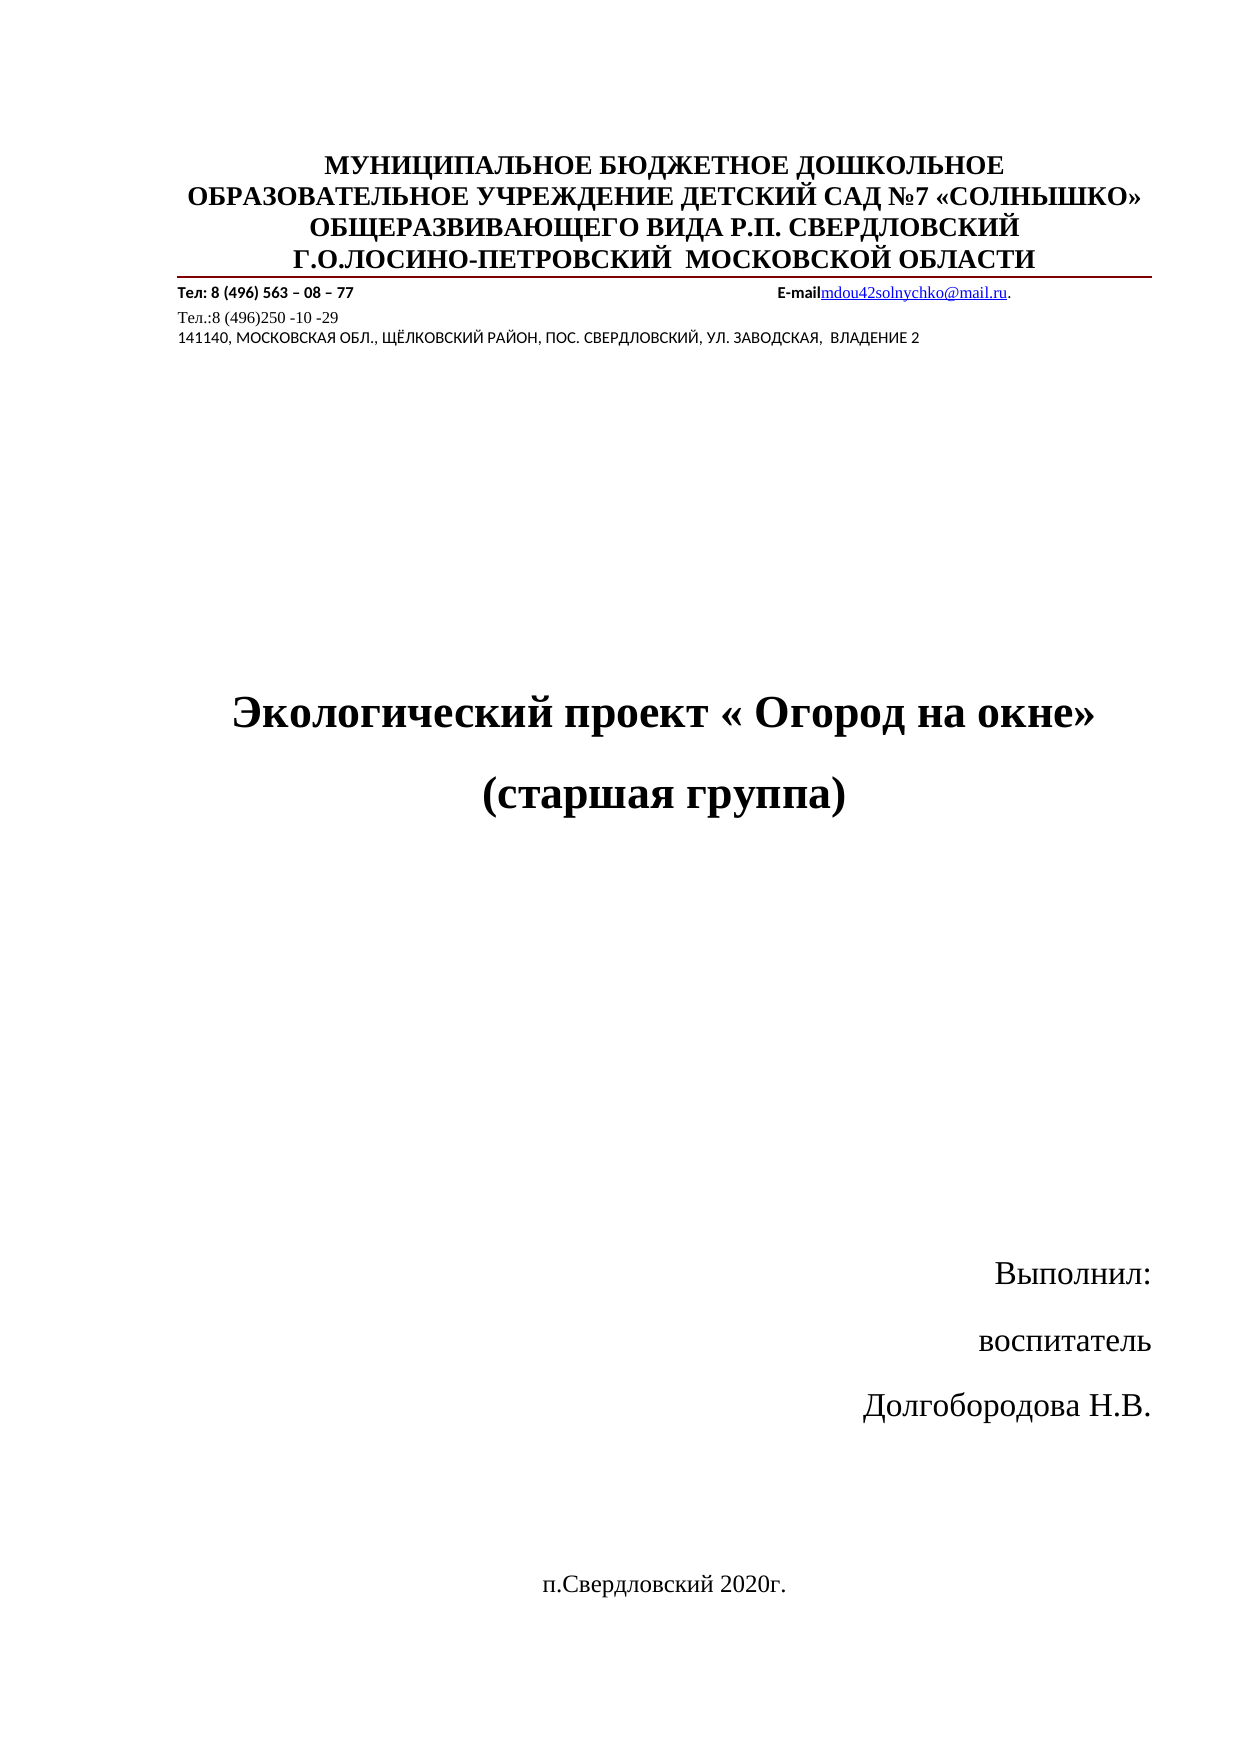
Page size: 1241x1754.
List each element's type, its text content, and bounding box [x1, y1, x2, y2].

text Экологический проект « Огород на окне» [177, 684, 1152, 737]
text п.Свердловский 2020г. [177, 1569, 1152, 1598]
text (старшая группа) [177, 766, 1152, 818]
text воспитатель [177, 1321, 1152, 1359]
text Выполнил: [177, 1254, 1152, 1292]
text Г.О.ЛОСИНО-ПЕТРОВСКИЙ МОСКОВСКОЙ ОБЛАСТИ [177, 243, 1152, 276]
text ОБРАЗОВАТЕЛЬНОЕ УЧРЕЖДЕНИЕ ДЕТСКИЙ САД №7 «СОЛНЫШКО» ОБЩЕРАЗВИВАЮЩЕГО ВИДА Р.П. СВЕРДЛОВСКИЙ [177, 180, 1152, 243]
text 141140, МОСКОВСКАЯ ОБЛ., ЩЁЛКОВСКИЙ РАЙОН, ПОС. СВЕРДЛОВСКИЙ, УЛ. ЗАВОДСКАЯ, ВЛАДЕНИЕ 2 [177, 327, 1152, 348]
text МУНИЦИПАЛЬНОЕ БЮДЖЕТНОЕ ДОШКОЛЬНОЕ [177, 149, 1152, 180]
text Тел.:8 (496)250 -10 -29 [177, 302, 1152, 327]
text Долгобородова Н.В. [177, 1386, 1152, 1424]
text Тел: 8 (496) 563 – 08 – 77 E-mailmdou42solnychko@mail.ru. [177, 278, 1152, 302]
